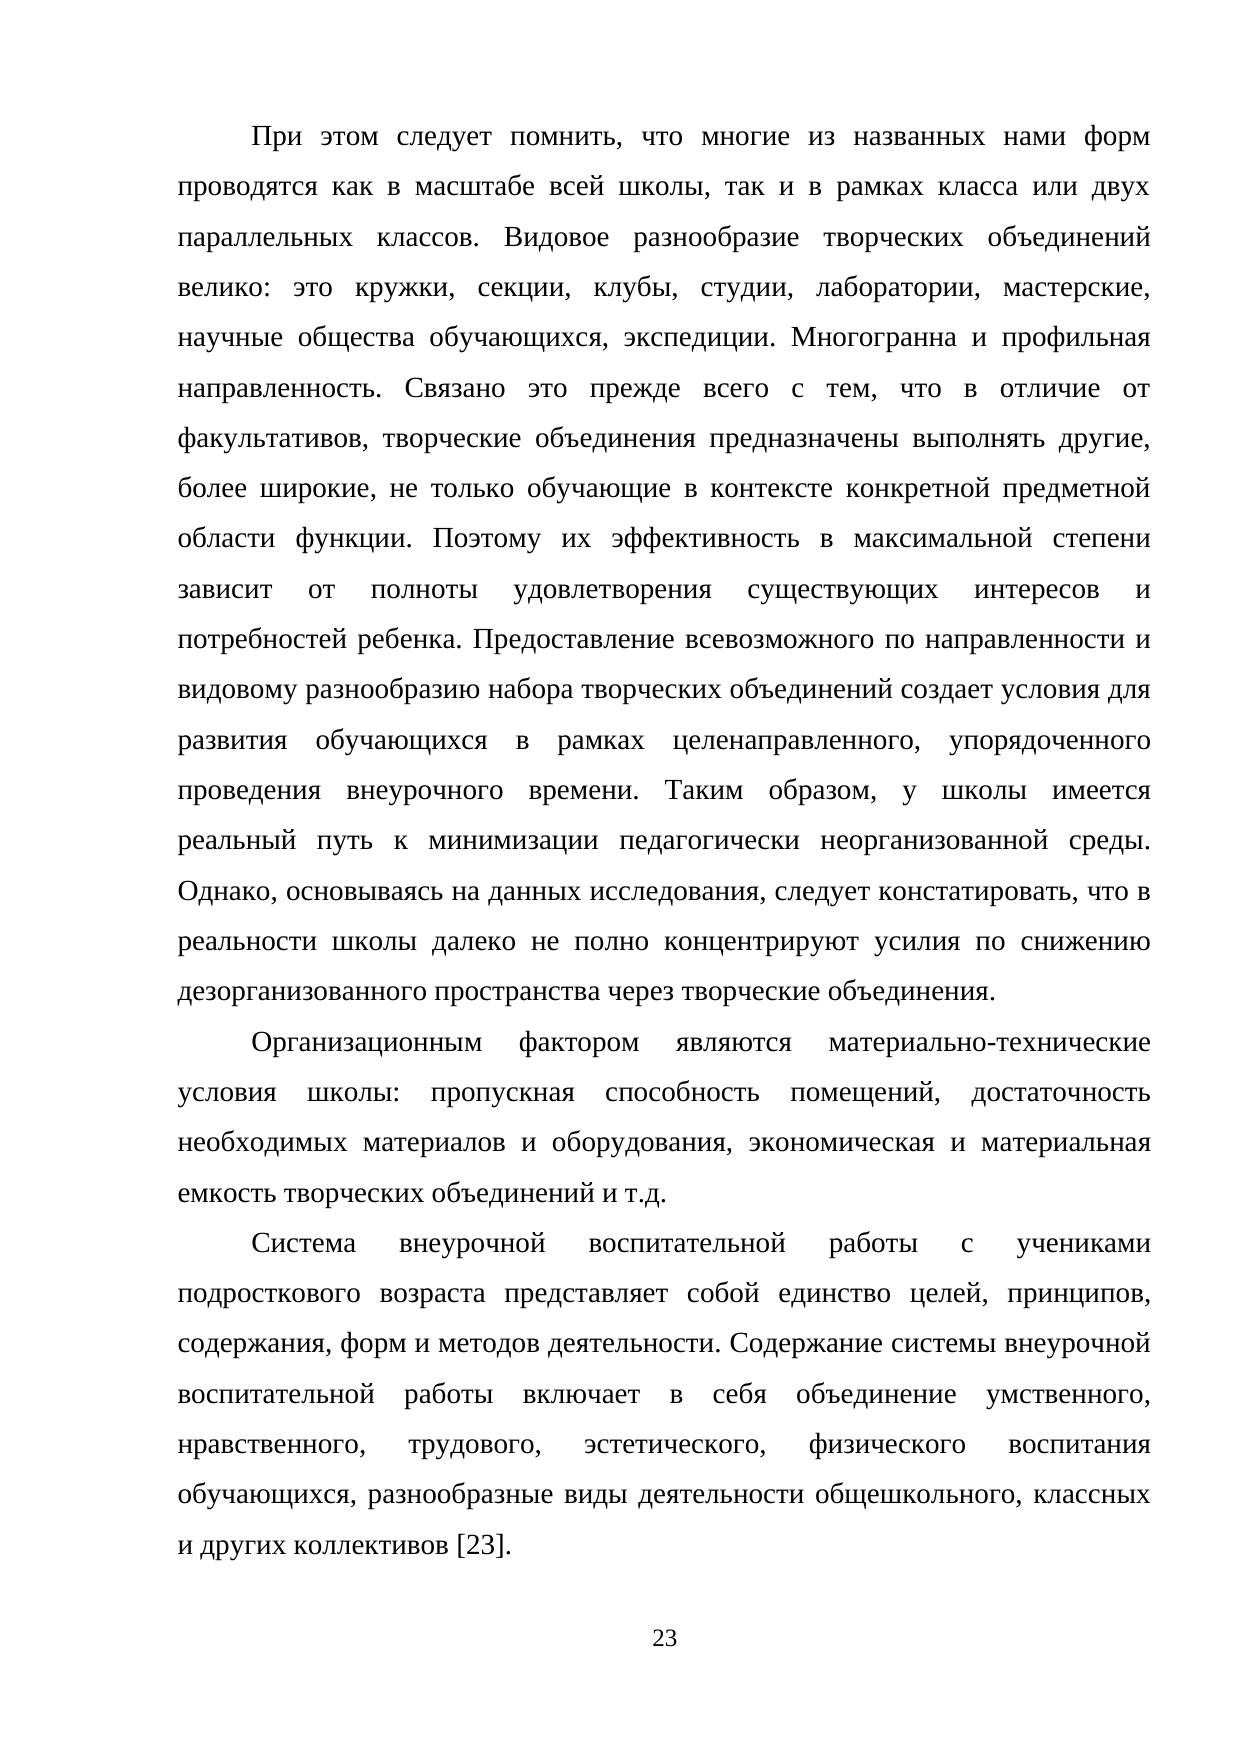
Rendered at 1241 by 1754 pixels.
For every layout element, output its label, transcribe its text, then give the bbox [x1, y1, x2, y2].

text Организационным фактором являются материально-технические условия школы: пропускная способность помещений, достаточность необходимых материалов и оборудования, экономическая и материальная емкость творческих объединений и т.д. [177, 1024, 1152, 1208]
text При этом следует помнить, что многие из названных нами форм проводятся как в масштабе всей школы, так и в рамках класса или двух параллельных классов. Видовое разнообразие творческих объединений велико: это кружки, секции, клубы, студии, лаборатории, мастерские, научные общества обучающихся, экспедиции. Многогранна и профильная направленность. Связано это прежде всего с тем, что в отличие от факультативов, творческие объединения предназначены выполнять другие, более широкие, не только обучающие в контексте конкретной предметной области функции. Поэтому их эффективность в максимальной степени зависит от полноты удовлетворения существующих интересов и потребностей ребенка. Предоставление всевозможного по направленности и видовому разнообразию набора творческих объединений создает условия для развития обучающихся в рамках целенаправленного, упорядоченного проведения внеурочного времени. Таким образом, у школы имеется реальный путь к минимизации педагогически неорганизованной среды. Однако, основываясь на данных исследования, следует констатировать, что в реальности школы далеко не полно концентрируют усилия по снижению дезорганизованного пространства через творческие объединения. [177, 118, 1152, 1007]
text Система внеурочной воспитательной работы с учениками подросткового возраста представляет собой единство целей, принципов, содержания, форм и методов деятельности. Содержание системы внеурочной воспитательной работы включает в себя объединение умственного, нравственного, трудового, эстетического, физического воспитания обучающихся, разнообразные виды деятельности общешкольного, классных и других коллективов [23]. [177, 1225, 1152, 1560]
